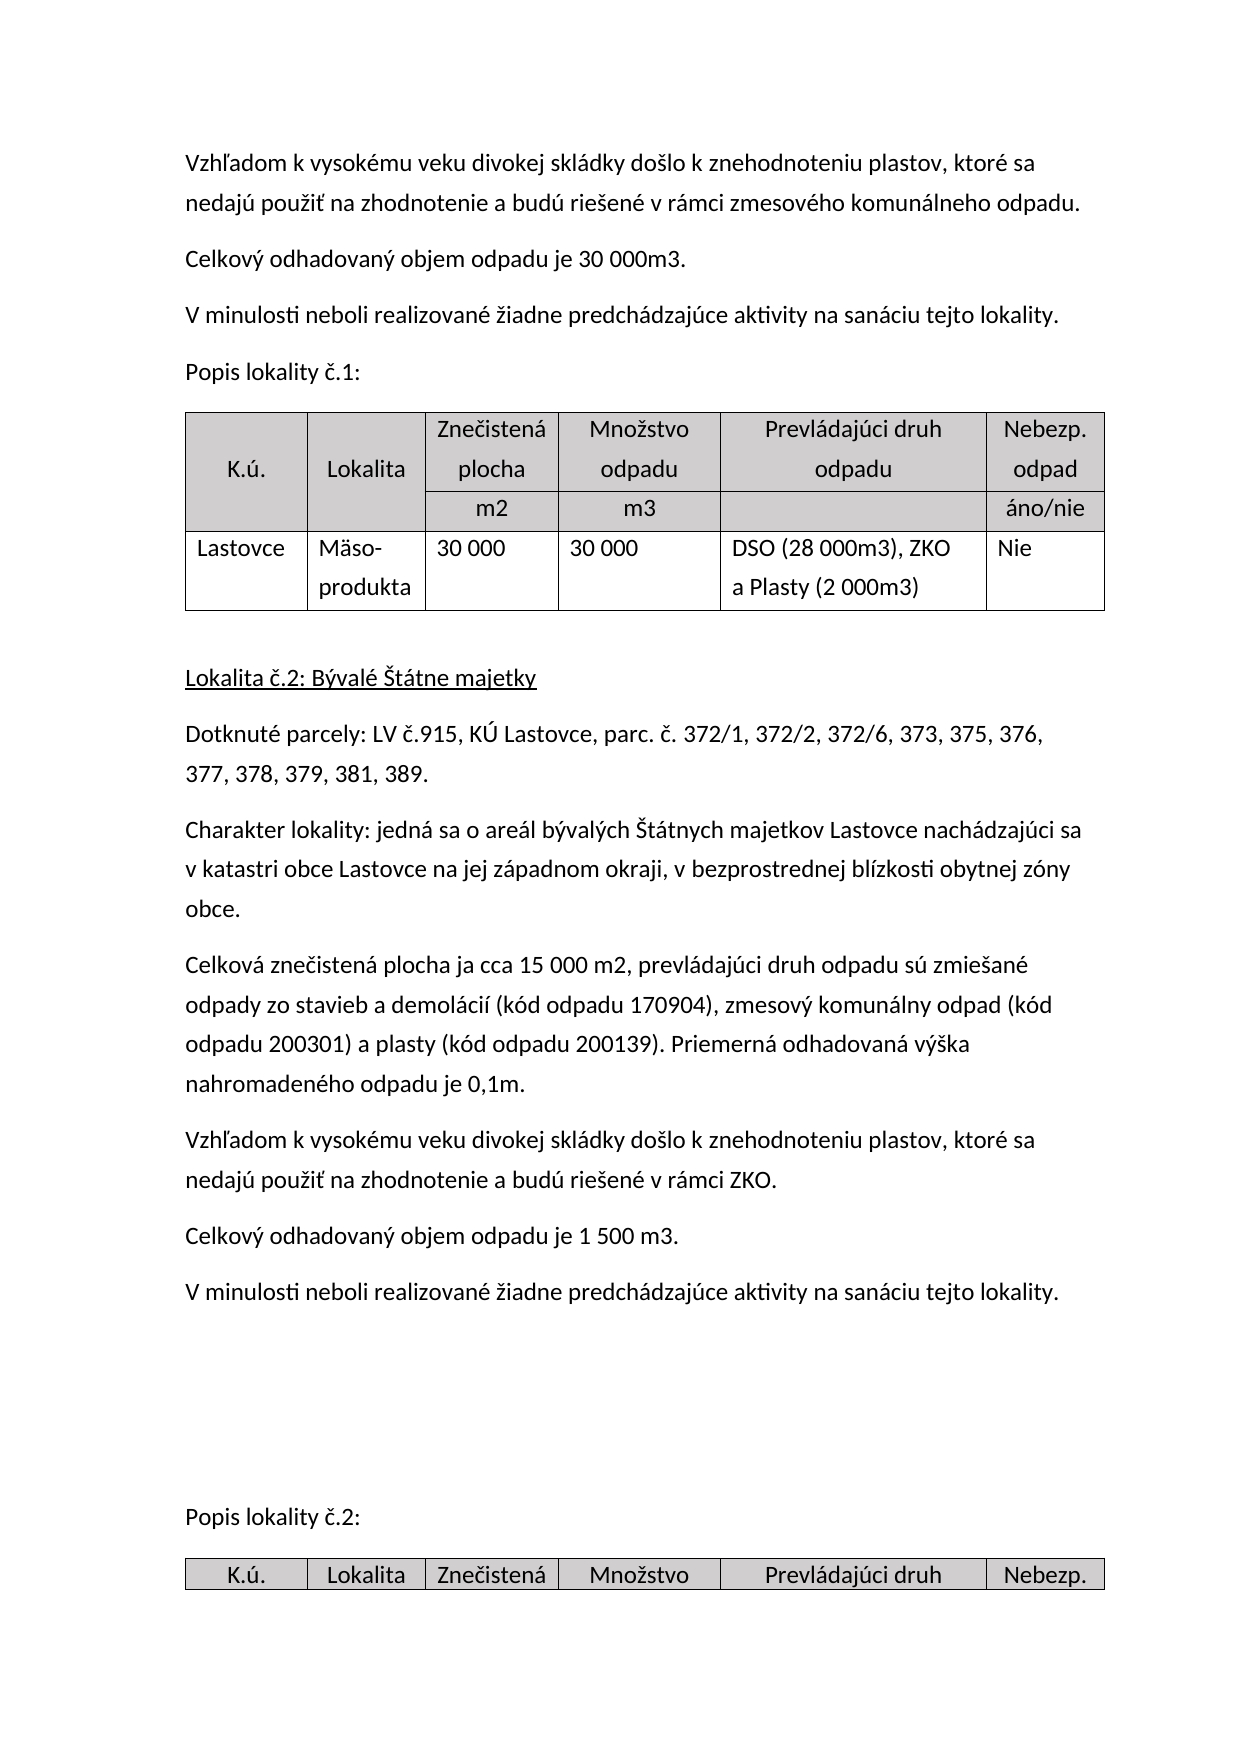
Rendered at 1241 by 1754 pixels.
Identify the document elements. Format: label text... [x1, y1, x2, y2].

table_header Prevládajúci druh odpadu [721, 413, 986, 491]
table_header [721, 1559, 986, 1589]
table_cell Mäso-produkta [308, 532, 425, 609]
table_cell 30 000 [426, 532, 558, 609]
text Celková znečistená plocha ja cca 15 000 m2, prevládajúci druh odpadu sú zmiešané odpady zo stavieb a demolácií (kód odpadu 170904), zmesový komunálny odpad (kód odpadu 200301) a plasty (kód odpadu 200139). Priemerná odhadovaná výška nahromadeného odpadu je 0,1m. [185, 949, 1093, 1099]
table_header Množstvo odpadu [559, 413, 720, 491]
table_cell Nie [987, 532, 1104, 609]
text Celkový odhadovaný objem odpadu je 30 000m3. [185, 243, 1093, 274]
table_header Množstvo odpadu [559, 1559, 720, 1589]
text Popis lokality č.1: [185, 356, 1093, 386]
text Vzhľadom k vysokému veku divokej skládky došlo k znehodnoteniu plastov, ktoré sa nedajú použiť na zhodnotenie a budú riešené v rámci zmesového komunálneho odpadu. [185, 148, 1093, 218]
table_header K.ú. [186, 1559, 307, 1589]
text Celkový odhadovaný objem odpadu je 1 500 m3. [185, 1220, 1093, 1251]
text Lokalita č.2: Bývalé Štátne majetky [185, 662, 1093, 692]
table_cell Lastovce [186, 532, 307, 609]
text Popis lokality č.2: [185, 1501, 1093, 1532]
table_header Znečistená plocha [426, 1559, 558, 1589]
text Vzhľadom k vysokému veku divokej skládky došlo k znehodnoteniu plastov, ktoré sa nedajú použiť na zhodnotenie a budú riešené v rámci ZKO. [185, 1124, 1093, 1194]
table_cell DSO (28 000m3), ZKO a Plasty (2 000m3) [721, 532, 986, 609]
table_header Lokalita [308, 413, 425, 531]
table_cell m3 [559, 492, 720, 531]
text Dotknuté parcely: LV č.915, KÚ Lastovce, parc. č. 372/1, 372/2, 372/6, 373, 375, 376, 377, 378, 379, 381, 389. [185, 718, 1093, 788]
table_header Nebezp. odpad [987, 1559, 1104, 1589]
table_header K.ú. [186, 413, 307, 531]
table_cell 30 000 [559, 532, 720, 609]
text V minulosti neboli realizované žiadne predchádzajúce aktivity na sanáciu tejto lokality. [185, 1276, 1093, 1307]
table_header Nebezp. odpad [987, 413, 1104, 491]
table_cell [721, 492, 986, 531]
table_header Lokalita [308, 1559, 425, 1589]
table_cell m2 [426, 492, 558, 531]
table_header Znečistená plocha [426, 413, 558, 491]
text Charakter lokality: jedná sa o areál bývalých Štátnych majetkov Lastovce nachádzajúci sa v katastri obce Lastovce na jej západnom okraji, v bezprostrednej blízkosti obytnej zóny obce. [185, 814, 1093, 924]
text V minulosti neboli realizované žiadne predchádzajúce aktivity na sanáciu tejto lokality. [185, 300, 1093, 330]
table_cell áno/nie [987, 492, 1104, 531]
